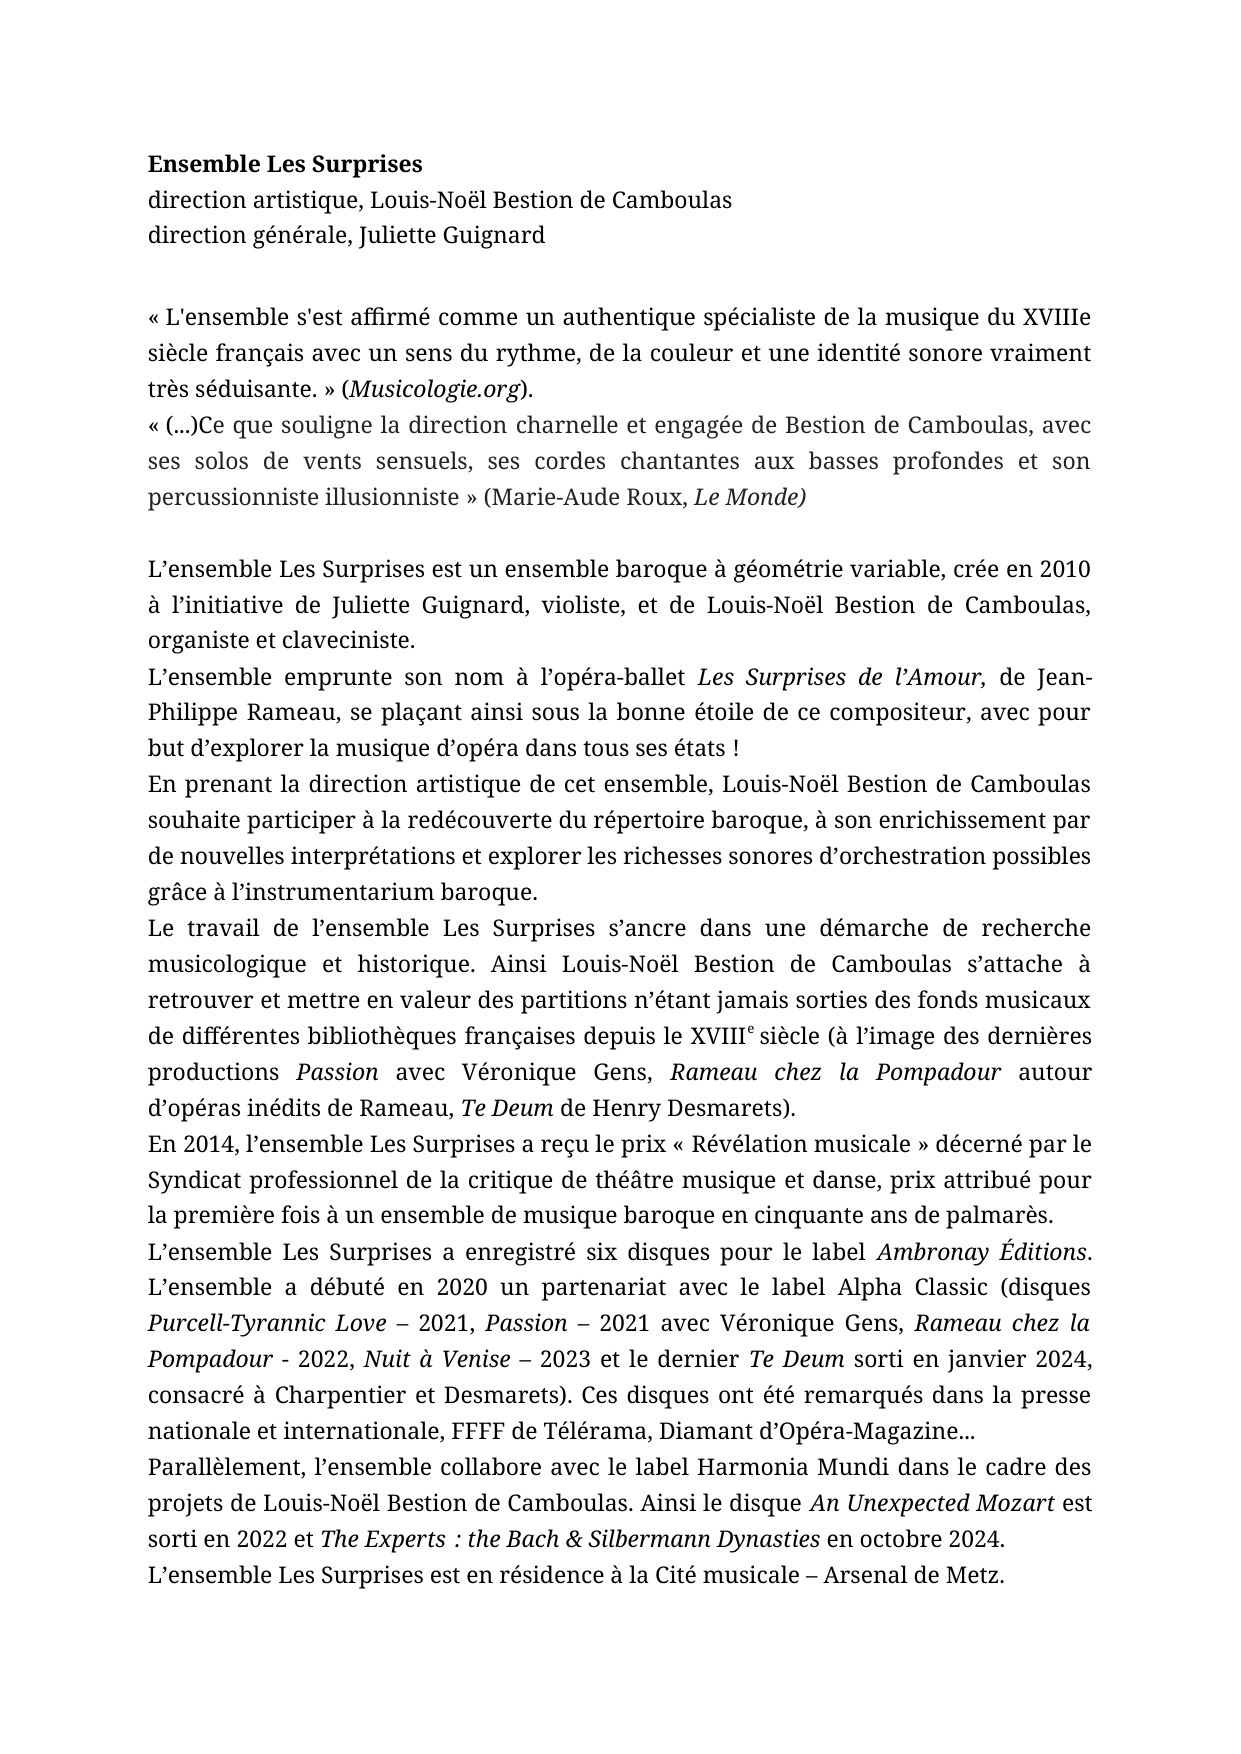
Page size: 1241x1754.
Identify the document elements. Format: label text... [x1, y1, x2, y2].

text Le travail de l’ensemble Les Surprises s’ancre dans une démarche de recherche musicologique et historique. Ainsi Louis-Noël Bestion de Camboulas s’attache à retrouver et mettre en valeur des partitions n’étant jamais sorties des fonds musicaux de différentes bibliothèques françaises depuis le XVIIIe siècle (à l’image des dernières productions Passion avec Véronique Gens, Rameau chez la Pompadour autour d’opéras inédits de Rameau, Te Deum de Henry Desmarets). [148, 912, 1093, 1123]
text En prenant la direction artistique de cet ensemble, Louis-Noël Bestion de Camboulas souhaite participer à la redécouverte du répertoire baroque, à son enrichissement par de nouvelles interprétations et explorer les richesses sonores d’orchestration possibles grâce à l’instrumentarium baroque. [148, 768, 1093, 907]
text Parallèlement, l’ensemble collabore avec le label Harmonia Mundi dans le cadre des projets de Louis-Noël Bestion de Camboulas. Ainsi le disque An Unexpected Mozart est sorti en 2022 et The Experts : the Bach & Silbermann Dynasties en octobre 2024. [148, 1451, 1093, 1554]
text direction artistique, Louis-Noël Bestion de Camboulas [148, 183, 1093, 215]
text L’ensemble Les Surprises a enregistré six disques pour le label Ambronay Éditions. L’ensemble a débuté en 2020 un partenariat avec le label Alpha Classic (disques Purcell-Tyrannic Love – 2021, Passion – 2021 avec Véronique Gens, Rameau chez la Pompadour - 2022, Nuit à Venise – 2023 et le dernier Te Deum sorti en janvier 2024, consacré à Charpentier et Desmarets). Ces disques ont été remarqués dans la presse nationale et internationale, FFFF de Télérama, Diamant d’Opéra-Magazine... [148, 1235, 1093, 1446]
text « (...)Ce que souligne la direction charnelle et engagée de Bestion de Camboulas, avec ses solos de vents sensuels, ses cordes chantantes aux basses profondes et son percussionniste illusionniste » (Marie-Aude Roux, Le Monde) [148, 409, 1093, 512]
text L’ensemble emprunte son nom à l’opéra-ballet Les Surprises de l’Amour, de Jean-Philippe Rameau, se plaçant ainsi sous la bonne étoile de ce compositeur, avec pour but d’explorer la musique d’opéra dans tous ses états ! [148, 660, 1093, 763]
text L’ensemble Les Surprises est un ensemble baroque à géométrie variable, crée en 2010 à l’initiative de Juliette Guignard, violiste, et de Louis-Noël Bestion de Camboulas, organiste et claveciniste. [148, 553, 1093, 656]
text En 2014, l’ensemble Les Surprises a reçu le prix « Révélation musicale » décerné par le Syndicat professionnel de la critique de théâtre musique et danse, prix attribué pour la première fois à un ensemble de musique baroque en cinquante ans de palmarès. [148, 1128, 1093, 1231]
text « L'ensemble s'est affirmé comme un authentique spécialiste de la musique du XVIIIe siècle français avec un sens du rythme, de la couleur et une identité sonore vraiment très séduisante. » (Musicologie.org). [148, 301, 1093, 404]
text L’ensemble Les Surprises est en résidence à la Cité musicale – Arsenal de Metz. [148, 1559, 1093, 1590]
text direction générale, Juliette Guignard [148, 219, 1093, 251]
text Ensemble Les Surprises [148, 148, 1093, 179]
